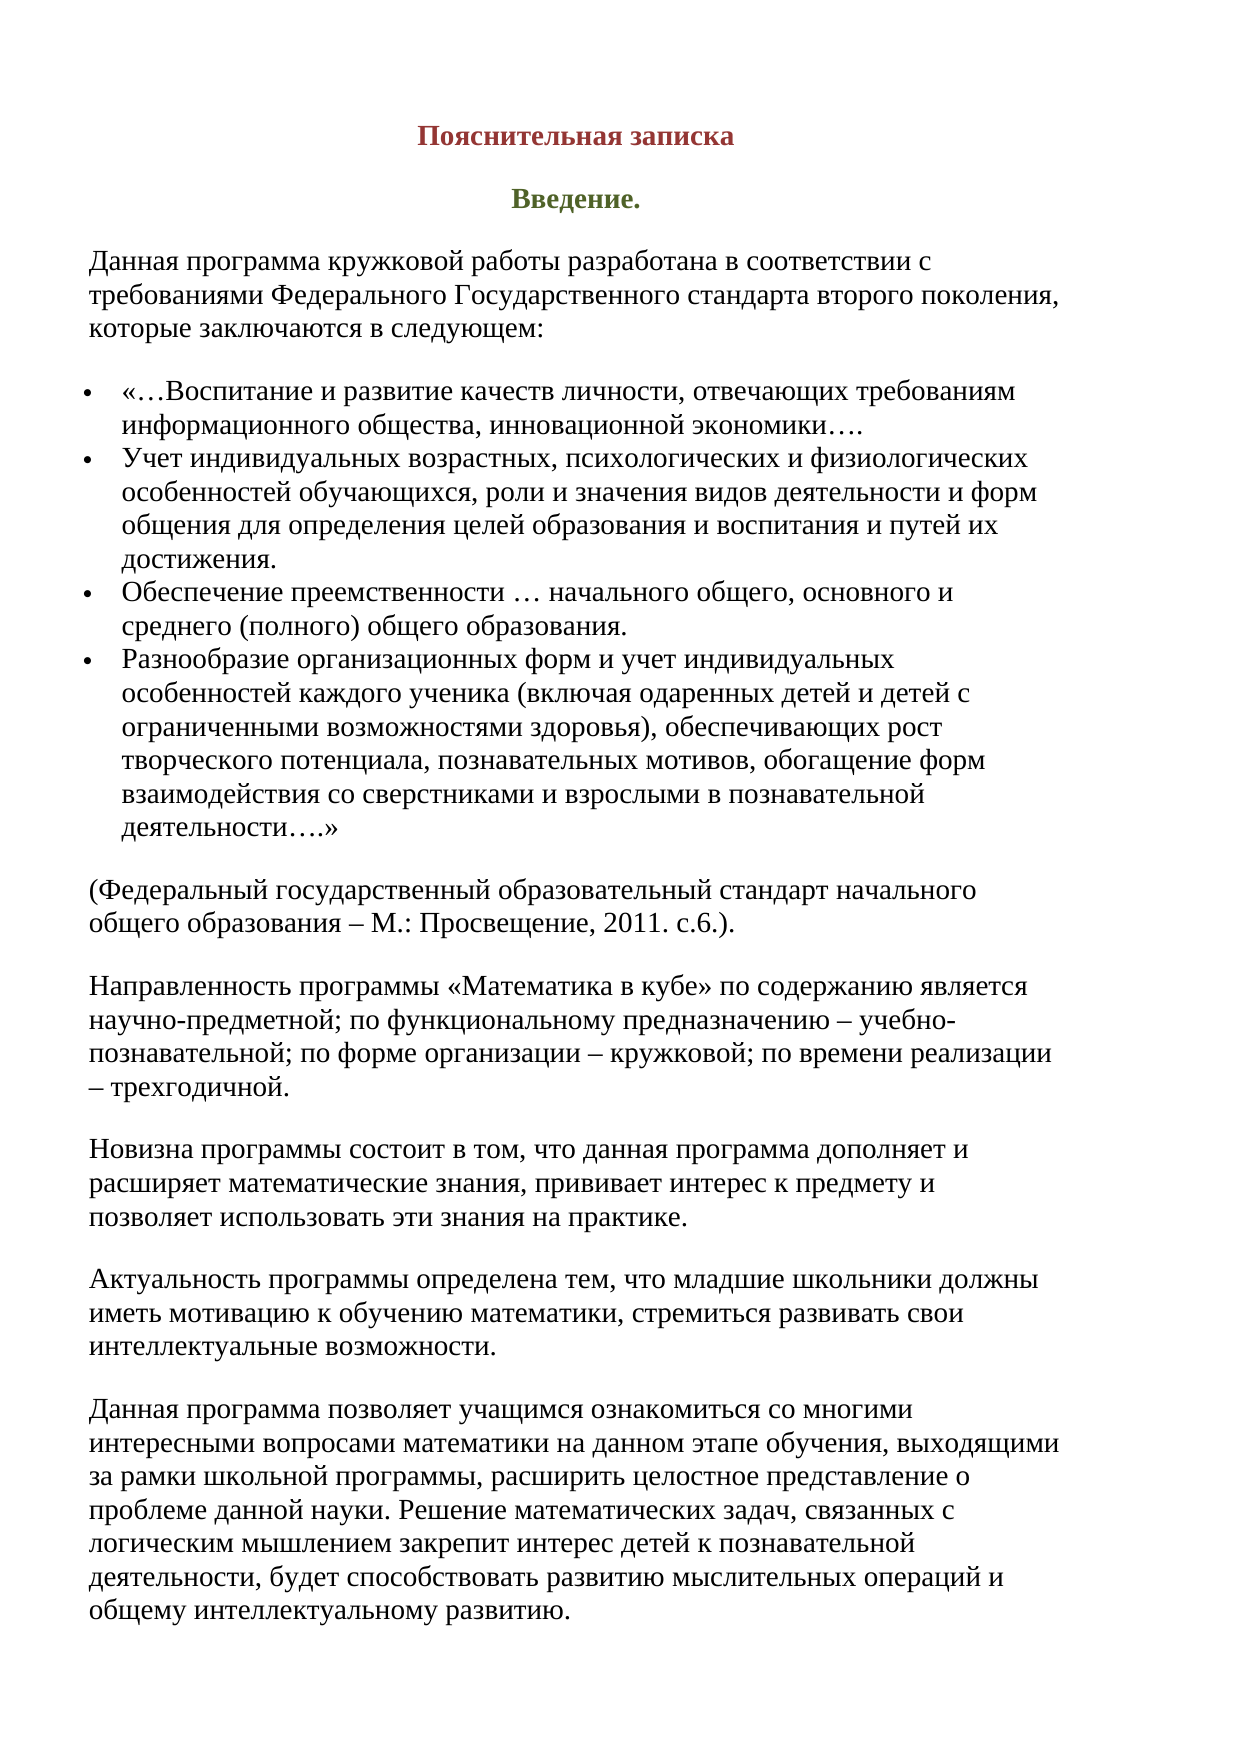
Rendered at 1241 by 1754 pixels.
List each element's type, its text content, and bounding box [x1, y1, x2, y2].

text Данная программа позволяет учащимся ознакомиться со многими интересными вопросами математики на данном этапе обучения, выходящими за рамки школьной программы, расширить целостное представление о проблеме данной науки. Решение математических задач, связанных с логическим мышлением закрепит интерес детей к познавательной деятельности, будет способствовать развитию мыслительных операций и общему интеллектуальному развитию. [88, 1391, 1063, 1626]
list Обеспечение преемственности … начального общего, основного и среднего (полного) общего образования. [84, 574, 1063, 642]
text Направленность программы «Математика в кубе» по содержанию является научно-предметной; по функциональному предназначению – учебно-познавательной; по форме организации – кружковой; по времени реализации – трехгодичной. [88, 968, 1063, 1102]
text (Федеральный государственный образовательный стандарт начального общего образования – М.: Просвещение, 2011. с.6.). [88, 872, 1063, 939]
text Данная программа кружковой работы разработана в соответствии с требованиями Федерального Государственного стандарта второго поколения, которые заключаются в следующем: [88, 243, 1063, 344]
list «…Воспитание и развитие качеств личности, отвечающих требованиям информационного общества, инновационной экономики…. [84, 373, 1063, 440]
text Пояснительная записка [88, 118, 1063, 152]
list Разнообразие организационных форм и учет индивидуальных особенностей каждого ученика (включая одаренных детей и детей с ограниченными возможностями здоровья), обеспечивающих рост творческого потенциала, познавательных мотивов, обогащение форм взаимодействия со сверстниками и взрослыми в познавательной деятельности….» [84, 642, 1063, 843]
list Учет индивидуальных возрастных, психологических и физиологических особенностей обучающихся, роли и значения видов деятельности и форм общения для определения целей образования и воспитания и путей их достижения. [84, 440, 1063, 574]
text Актуальность программы определена тем, что младшие школьники должны иметь мотивацию к обучению математики, стремиться развивать свои интеллектуальные возможности. [88, 1261, 1063, 1362]
text Новизна программы состоит в том, что данная программа дополняет и расширяет математические знания, прививает интерес к предмету и позволяет использовать эти знания на практике. [88, 1132, 1063, 1232]
text Введение. [88, 181, 1063, 214]
